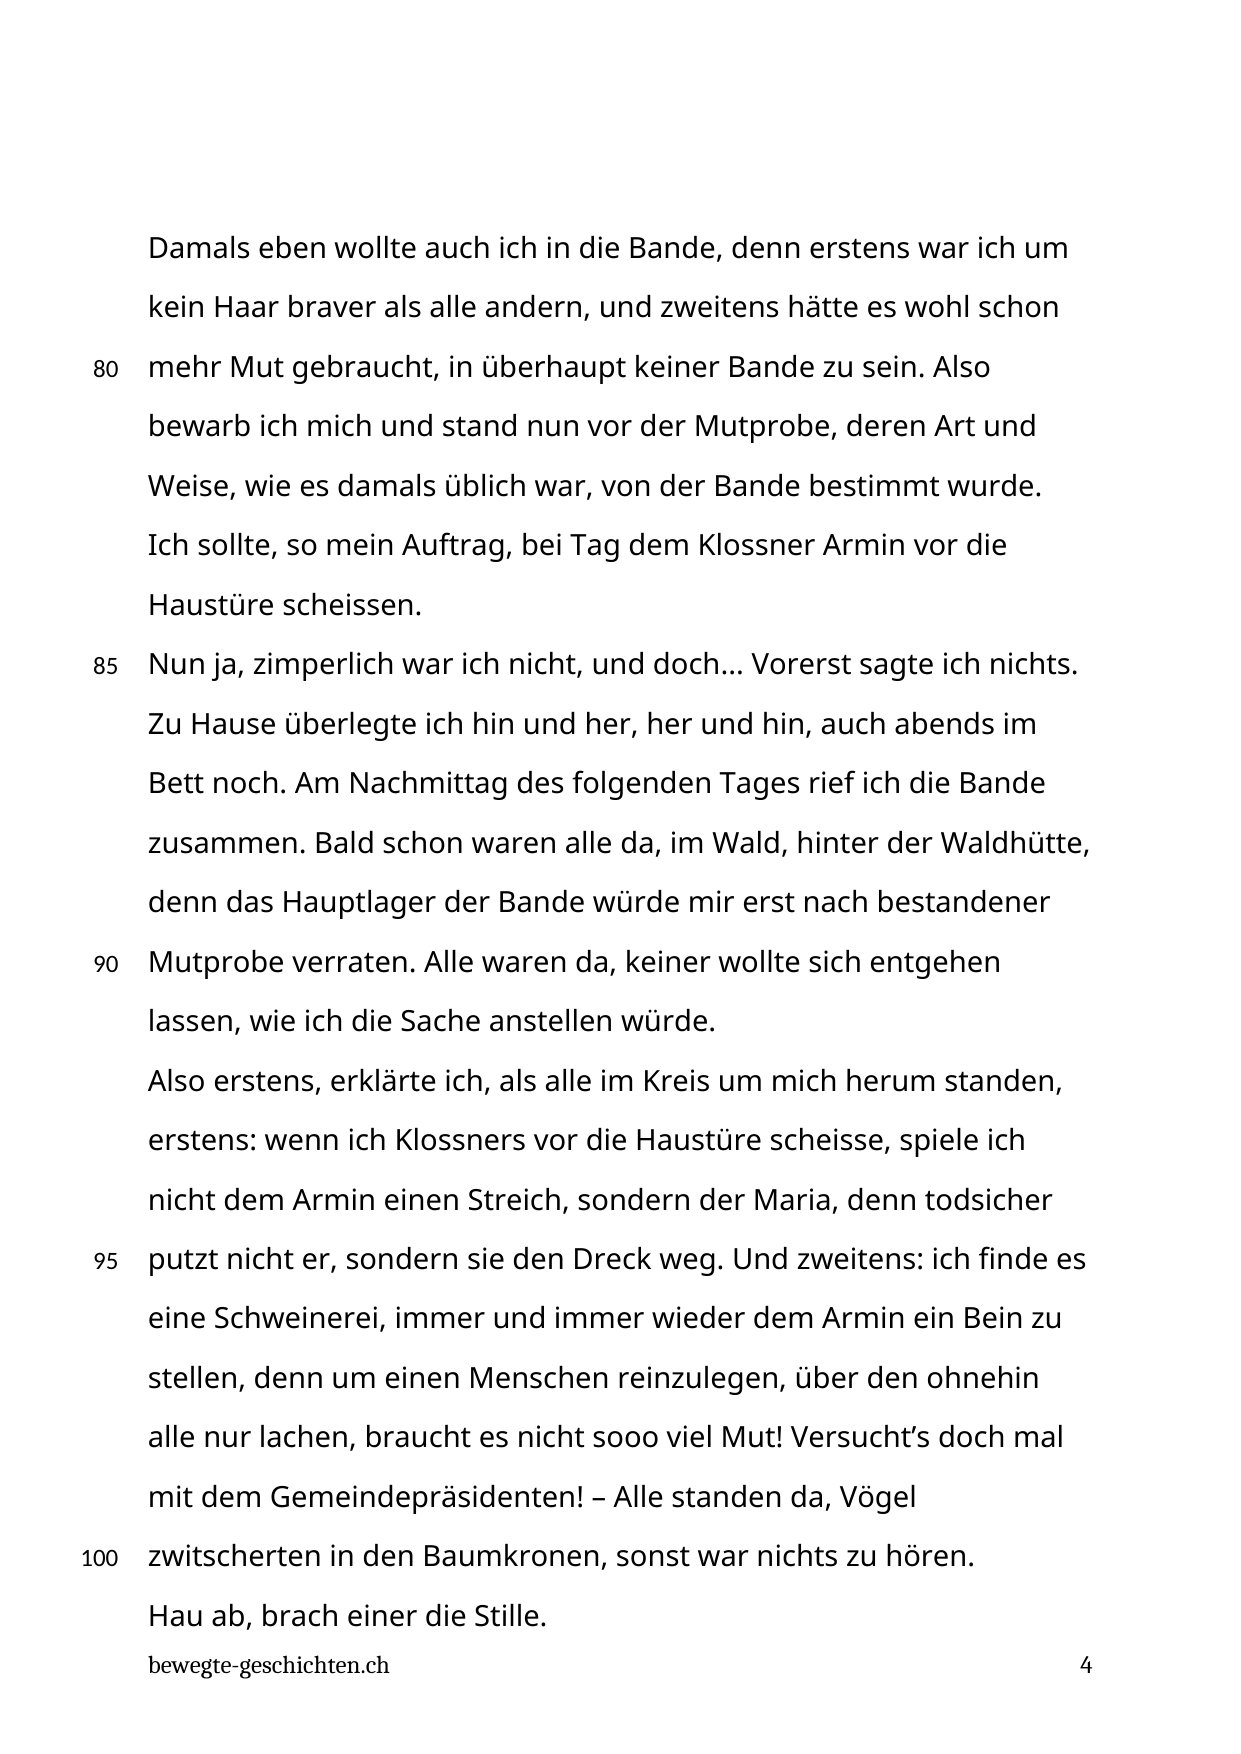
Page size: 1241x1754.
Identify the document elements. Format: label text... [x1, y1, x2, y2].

text Nun ja, zimperlich war ich nicht, und doch... Vorerst sagte ich nichts. Zu Hause überlegte ich hin und her, her und hin, auch abends im Bett noch. Am Nachmittag des folgenden Tages rief ich die Bande zusammen. Bald schon waren alle da, im Wald, hinter der Waldhütte, denn das Hauptlager der Bande würde mir erst nach bestandener Mutprobe verraten. Alle waren da, keiner wollte sich entgehen lassen, wie ich die Sache anstellen würde. [148, 643, 1092, 1040]
text Hau ab, brach einer die Stille. [148, 1595, 1092, 1635]
text Also erstens, erklärte ich, als alle im Kreis um mich herum standen, erstens: wenn ich Klossners vor die Haustüre scheisse, spiele ich nicht dem Armin einen Streich, sondern der Maria, denn todsicher putzt nicht er, sondern sie den Dreck weg. Und zweitens: ich finde es eine Schweinerei, immer und immer wieder dem Armin ein Bein zu stellen, denn um einen Menschen reinzulegen, über den ohnehin alle nur lachen, braucht es nicht sooo viel Mut! Versucht’s doch mal mit dem Gemeindepräsidenten! – Alle standen da, Vögel zwitscherten in den Baumkronen, sonst war nichts zu hören. [148, 1060, 1092, 1575]
text Damals eben wollte auch ich in die Bande, denn erstens war ich um kein Haar braver als alle andern, und zweitens hätte es wohl schon mehr Mut gebraucht, in überhaupt keiner Bande zu sein. Also bewarb ich mich und stand nun vor der Mutprobe, deren Art und Weise, wie es damals üblich war, von der Bande bestimmt wurde. Ich sollte, so mein Auftrag, bei Tag dem Klossner Armin vor die Haustüre scheissen. [148, 227, 1092, 624]
